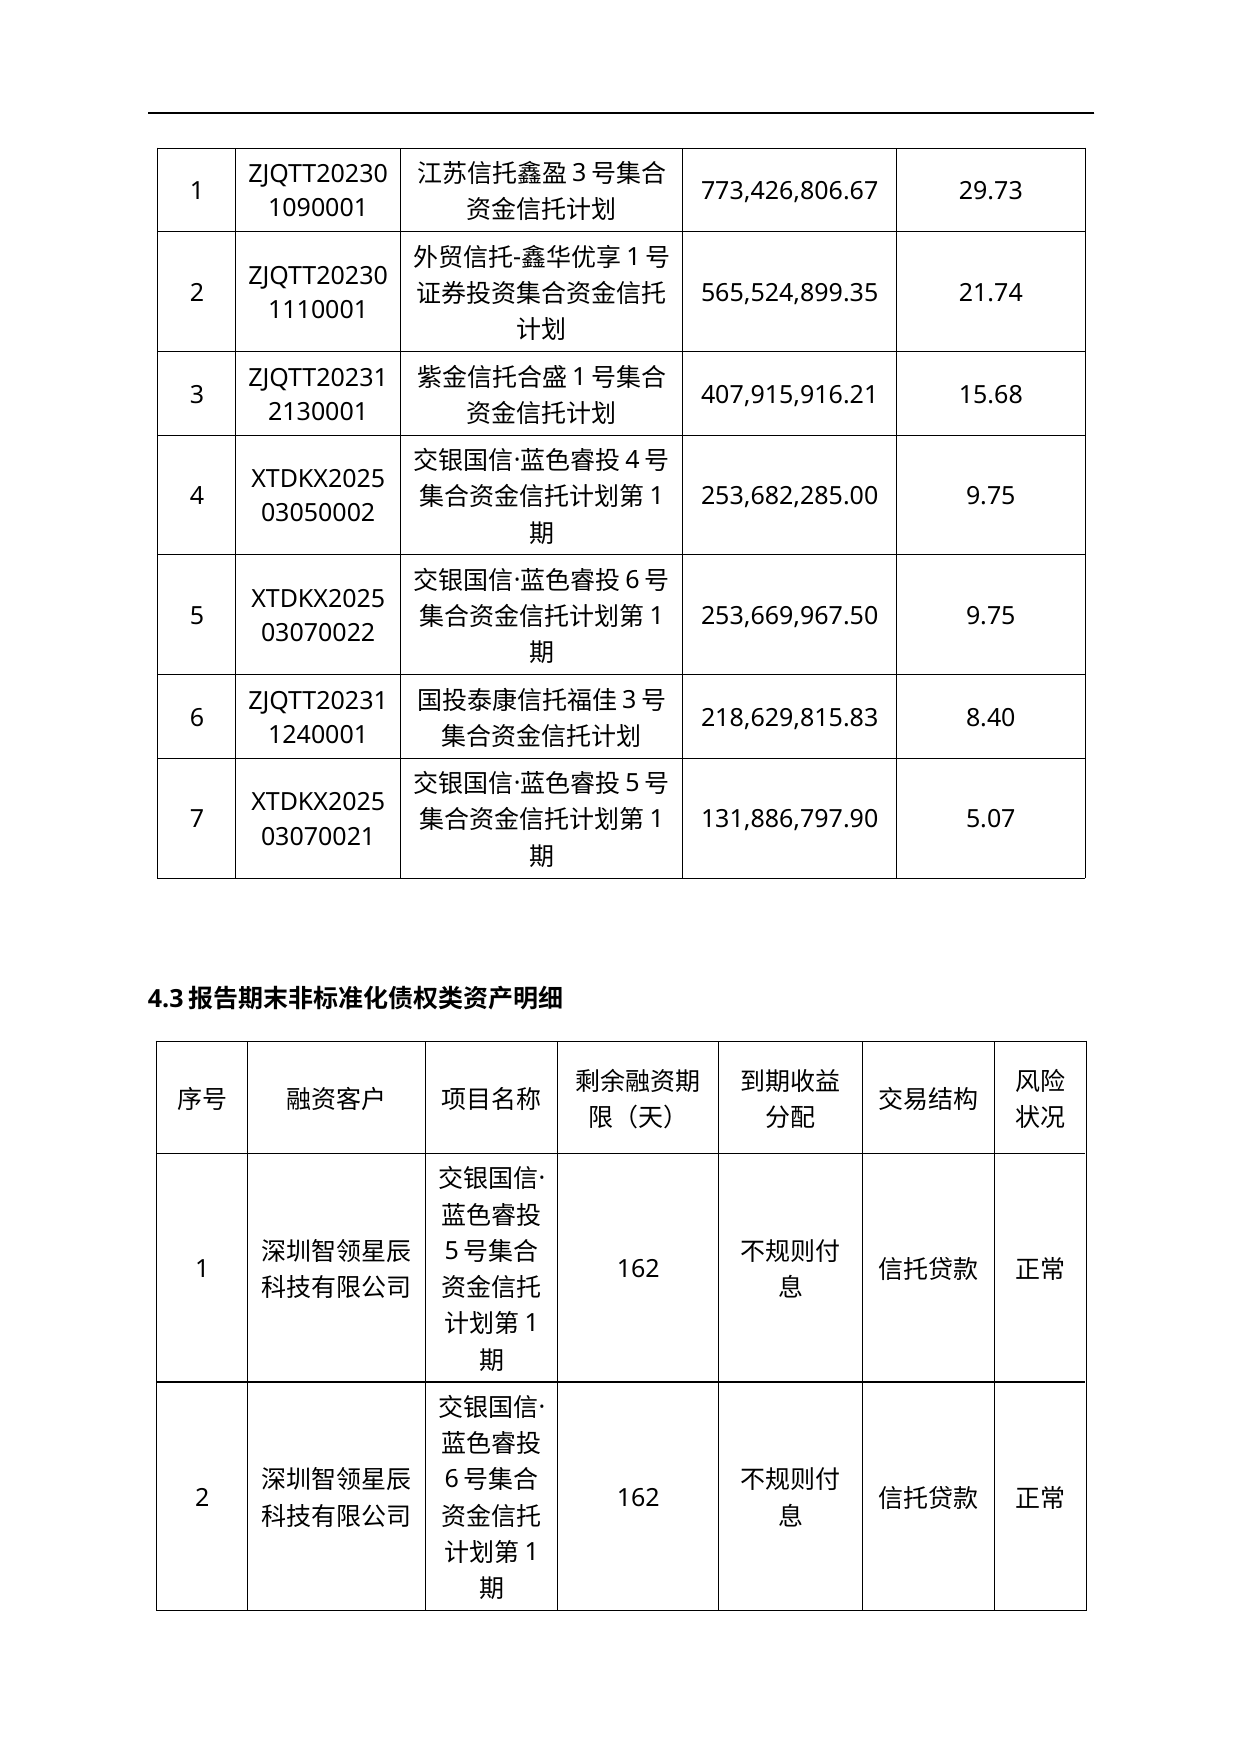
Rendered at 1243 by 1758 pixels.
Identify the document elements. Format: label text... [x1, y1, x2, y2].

table_cell 7 [158, 759, 235, 877]
table_cell 交银国信·蓝色睿投5号集合资金信托计划第1期 [401, 759, 682, 877]
table_cell 信托贷款 [863, 1154, 994, 1381]
table_cell 深圳智领星辰科技有限公司 [248, 1383, 425, 1610]
table_cell 深圳智领星辰科技有限公司 [248, 1154, 425, 1381]
table_header 序号 [157, 1042, 247, 1153]
table_header 交易结构 [863, 1042, 994, 1153]
table_cell 4 [158, 436, 235, 554]
table_cell 不规则付息 [719, 1154, 862, 1381]
table_cell ZJQTT202312130001 [236, 352, 400, 434]
table_cell 29.73 [897, 149, 1085, 231]
table_cell 不规则付息 [719, 1383, 862, 1610]
table_cell ZJQTT202311240001 [236, 675, 400, 758]
text 4.3报告期末非标准化债权类资产明细 [148, 979, 1094, 1015]
table_header 项目名称 [426, 1042, 557, 1153]
table_cell XTDKX202503070021 [236, 759, 400, 877]
table_cell 交银国信·蓝色睿投6号集合资金信托计划第1期 [426, 1383, 557, 1610]
table_cell 407,915,916.21 [683, 352, 896, 434]
table_cell ZJQTT202301090001 [236, 149, 400, 231]
table_cell 2 [158, 232, 235, 351]
table_cell 9.75 [897, 436, 1085, 554]
table_cell 3 [158, 352, 235, 434]
table_header 到期收益分配 [719, 1042, 862, 1153]
table_cell 6 [158, 675, 235, 758]
table_cell 565,524,899.35 [683, 232, 896, 351]
table_cell 2 [157, 1383, 247, 1610]
table_cell 信托贷款 [863, 1383, 994, 1610]
table_cell 773,426,806.67 [683, 149, 896, 231]
table_cell 正常 [995, 1381, 1086, 1610]
table_cell 253,682,285.00 [683, 436, 896, 554]
table_cell 218,629,815.83 [683, 675, 896, 758]
table_header 融资客户 [248, 1042, 425, 1153]
table_cell ZJQTT202301110001 [236, 232, 400, 351]
table_cell 21.74 [897, 232, 1085, 351]
table_cell 8.40 [897, 675, 1085, 758]
table_cell 15.68 [897, 352, 1085, 434]
table_cell 5.07 [897, 759, 1085, 877]
table_cell 交银国信·蓝色睿投5号集合资金信托计划第1期 [426, 1154, 557, 1381]
table_cell 1 [157, 1154, 247, 1381]
table_header 风险状况 [995, 1042, 1086, 1153]
table_cell 正常 [995, 1153, 1086, 1381]
table_header 剩余融资期限（天） [558, 1042, 718, 1153]
table_cell XTDKX202503070022 [236, 555, 400, 674]
table_cell 国投泰康信托福佳3号集合资金信托计划 [401, 675, 682, 758]
table_cell 253,669,967.50 [683, 555, 896, 674]
table_cell 131,886,797.90 [683, 759, 896, 877]
table_cell 162 [558, 1154, 718, 1381]
table_cell 紫金信托合盛1号集合资金信托计划 [401, 352, 682, 434]
table_cell 交银国信·蓝色睿投6号集合资金信托计划第1期 [401, 555, 682, 674]
table_cell 江苏信托鑫盈3号集合资金信托计划 [401, 149, 682, 231]
table_cell 9.75 [897, 555, 1085, 674]
table_cell 交银国信·蓝色睿投4号集合资金信托计划第1期 [401, 436, 682, 554]
table_cell 162 [558, 1383, 718, 1610]
table_cell 1 [158, 149, 235, 231]
table_cell 5 [158, 555, 235, 674]
table_cell XTDKX202503050002 [236, 436, 400, 554]
table_cell 外贸信托-鑫华优享1号证券投资集合资金信托计划 [401, 232, 682, 351]
